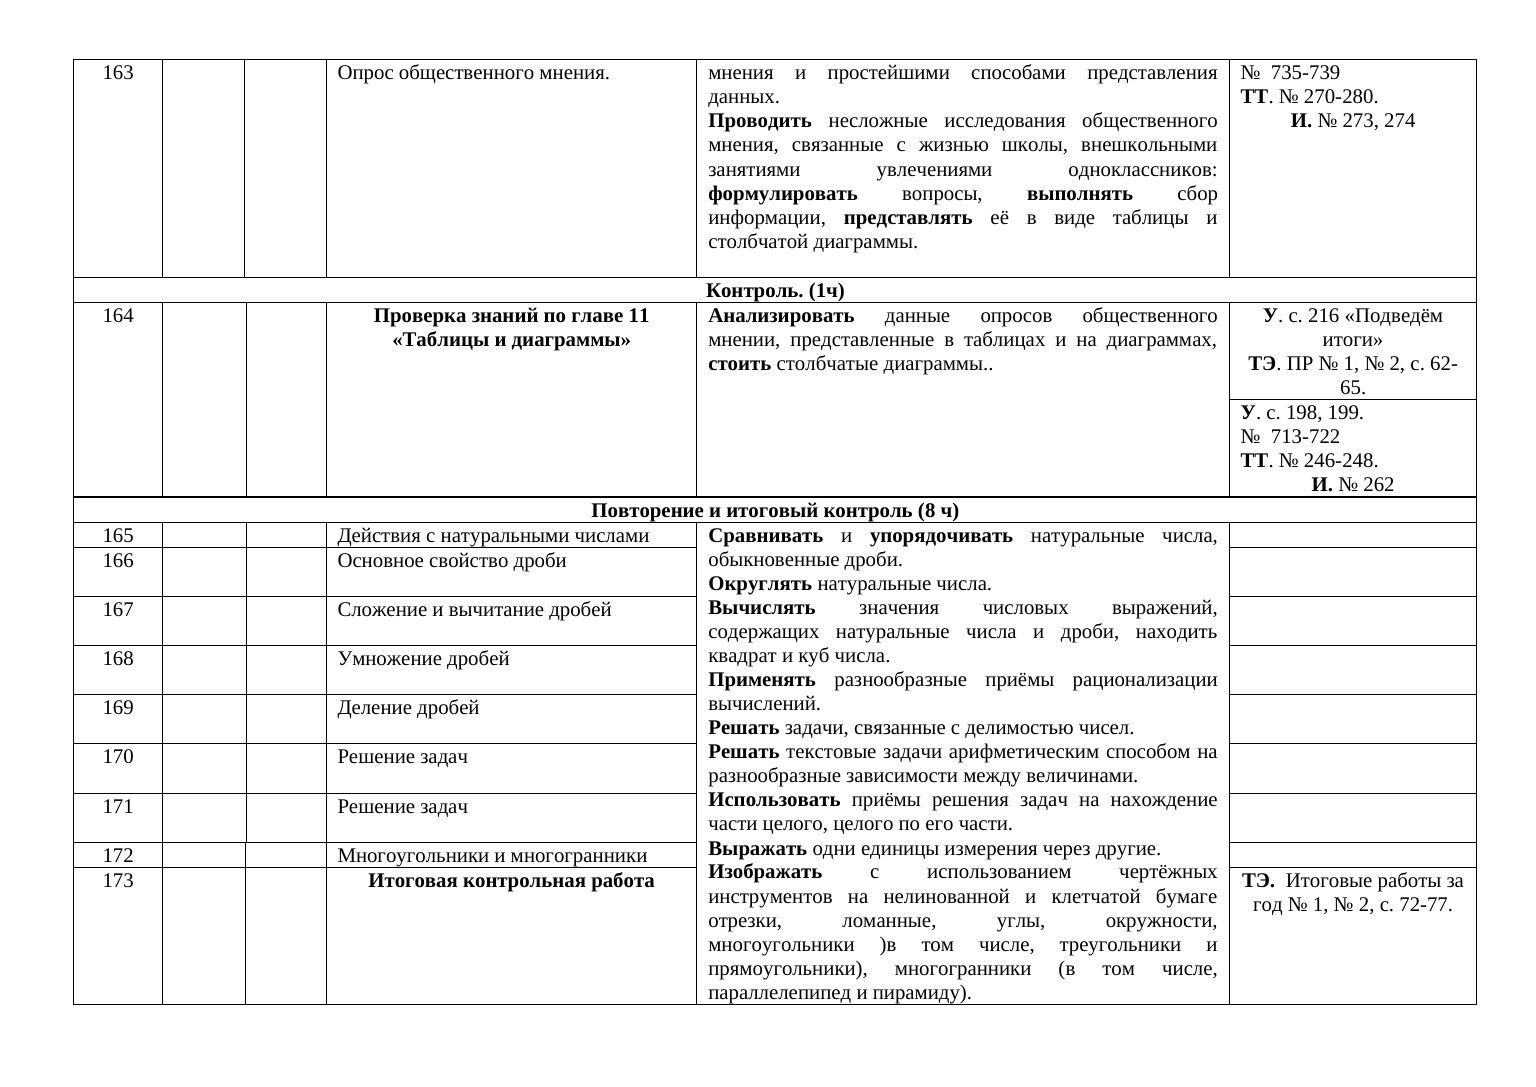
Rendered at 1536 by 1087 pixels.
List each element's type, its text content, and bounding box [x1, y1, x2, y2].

table_cell [247, 646, 326, 694]
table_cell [1230, 60, 1476, 277]
table_cell [163, 843, 245, 867]
table_cell Опрос общественного мнения. [327, 60, 696, 277]
table_cell [163, 60, 244, 277]
table_cell [246, 843, 326, 867]
table_cell Основное свойство дроби [327, 548, 696, 596]
table_cell [163, 868, 245, 1004]
table_cell Контроль. (1ч) [74, 278, 1476, 302]
table_cell Повторение и итоговый контроль (8 ч) [74, 498, 1476, 522]
table_cell [1230, 843, 1476, 867]
table_cell [163, 744, 246, 792]
table_cell [163, 548, 246, 596]
table_cell [247, 744, 326, 792]
table_cell [247, 548, 326, 596]
table_cell [247, 523, 326, 547]
table_cell Деление дробей [327, 695, 696, 743]
table_cell [1230, 794, 1476, 842]
table_cell Умножение дробей [327, 646, 696, 694]
table_cell [163, 523, 246, 547]
table_cell Сложение и вычитание дробей [327, 597, 696, 645]
table_cell У. с. 198, 199. № 713-722 ТТ. № 246-248. И. № 262 [1230, 400, 1476, 496]
table_cell 168 [74, 646, 162, 694]
table_cell 172 [74, 843, 162, 867]
table_cell [1230, 548, 1476, 596]
table_cell [1230, 744, 1476, 792]
table_cell Действия с натуральными числами [327, 523, 696, 547]
table_cell 163 [74, 60, 162, 277]
table_cell [246, 868, 326, 1004]
table_cell [163, 646, 246, 694]
table_cell [247, 597, 326, 645]
table_cell Многоугольники и многогранники [327, 843, 696, 867]
table_cell [1230, 523, 1476, 547]
table_cell Решение задач [327, 744, 696, 792]
table_cell [247, 794, 326, 842]
table_cell [163, 303, 246, 496]
table_cell 171 [74, 794, 162, 842]
table_cell 166 [74, 548, 162, 596]
table_cell 165 [74, 523, 162, 547]
table_cell [245, 60, 326, 277]
table_cell 164 [74, 303, 162, 496]
table_cell 167 [74, 597, 162, 645]
table_cell [247, 695, 326, 743]
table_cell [697, 60, 1229, 277]
table_cell [1230, 646, 1476, 694]
table_cell [163, 794, 246, 842]
table_cell Проверка знаний по главе 11 «Таблицы и диаграммы» [327, 303, 696, 496]
table_cell 173 [74, 868, 162, 1004]
table_cell Анализировать данные опросов общественного мнении, представленные в таблицах и на диаграммах, стоить столбчатые диаграммы.. [697, 303, 1229, 496]
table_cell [327, 868, 696, 1004]
table_cell [163, 695, 246, 743]
table_cell [1230, 597, 1476, 645]
table_cell [1230, 695, 1476, 743]
table_cell Решение задач [327, 794, 696, 842]
table_cell [247, 303, 326, 496]
table_cell 169 [74, 695, 162, 743]
table_cell [163, 597, 246, 645]
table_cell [1230, 868, 1476, 1004]
table_cell Сравнивать и упорядочивать натуральные числа, обыкновенные дроби. Округлять натуральные числа. Вычислять значения числовых выражений, содержащих натуральные числа и дроби, находить квадрат и куб числа. Применять разнообразные приёмы рационализации вычислений. Решать задачи, связанные с делимостью чисел. Решать текстовые задачи арифметическим способом на разнообразные зависимости между величинами. Использовать приёмы решения задач на нахождение части целого, целого по его части. Выражать одни единицы измерения через другие. Изображать с использованием чертёжных инструментов на нелинованной и клетчатой бумаге отрезки, ломанные, углы, окружности, многоугольники )в том числе, треугольники и прямоугольники), многогранники (в том числе, параллелепипед и пирамиду). Описывать фигуры и их свойства. Применять свойства при решении задач. Читать проекционные чертежи многогранников. Распознавать развёртки куба и параллелепипеда. Измерять и сравнивать длины отрезков, величины углов. Находить периметры многоугольников, площади прямоугольников, объёмы параллелепипедов. Выражать одни единицы измерения длин, площадей, объёмов через другие. [697, 523, 1229, 1004]
table_cell У. с. 216 «Подведём итоги» ТЭ. ПР № 1, № 2, с. 62-65. [1230, 303, 1476, 399]
table_cell 170 [74, 744, 162, 792]
